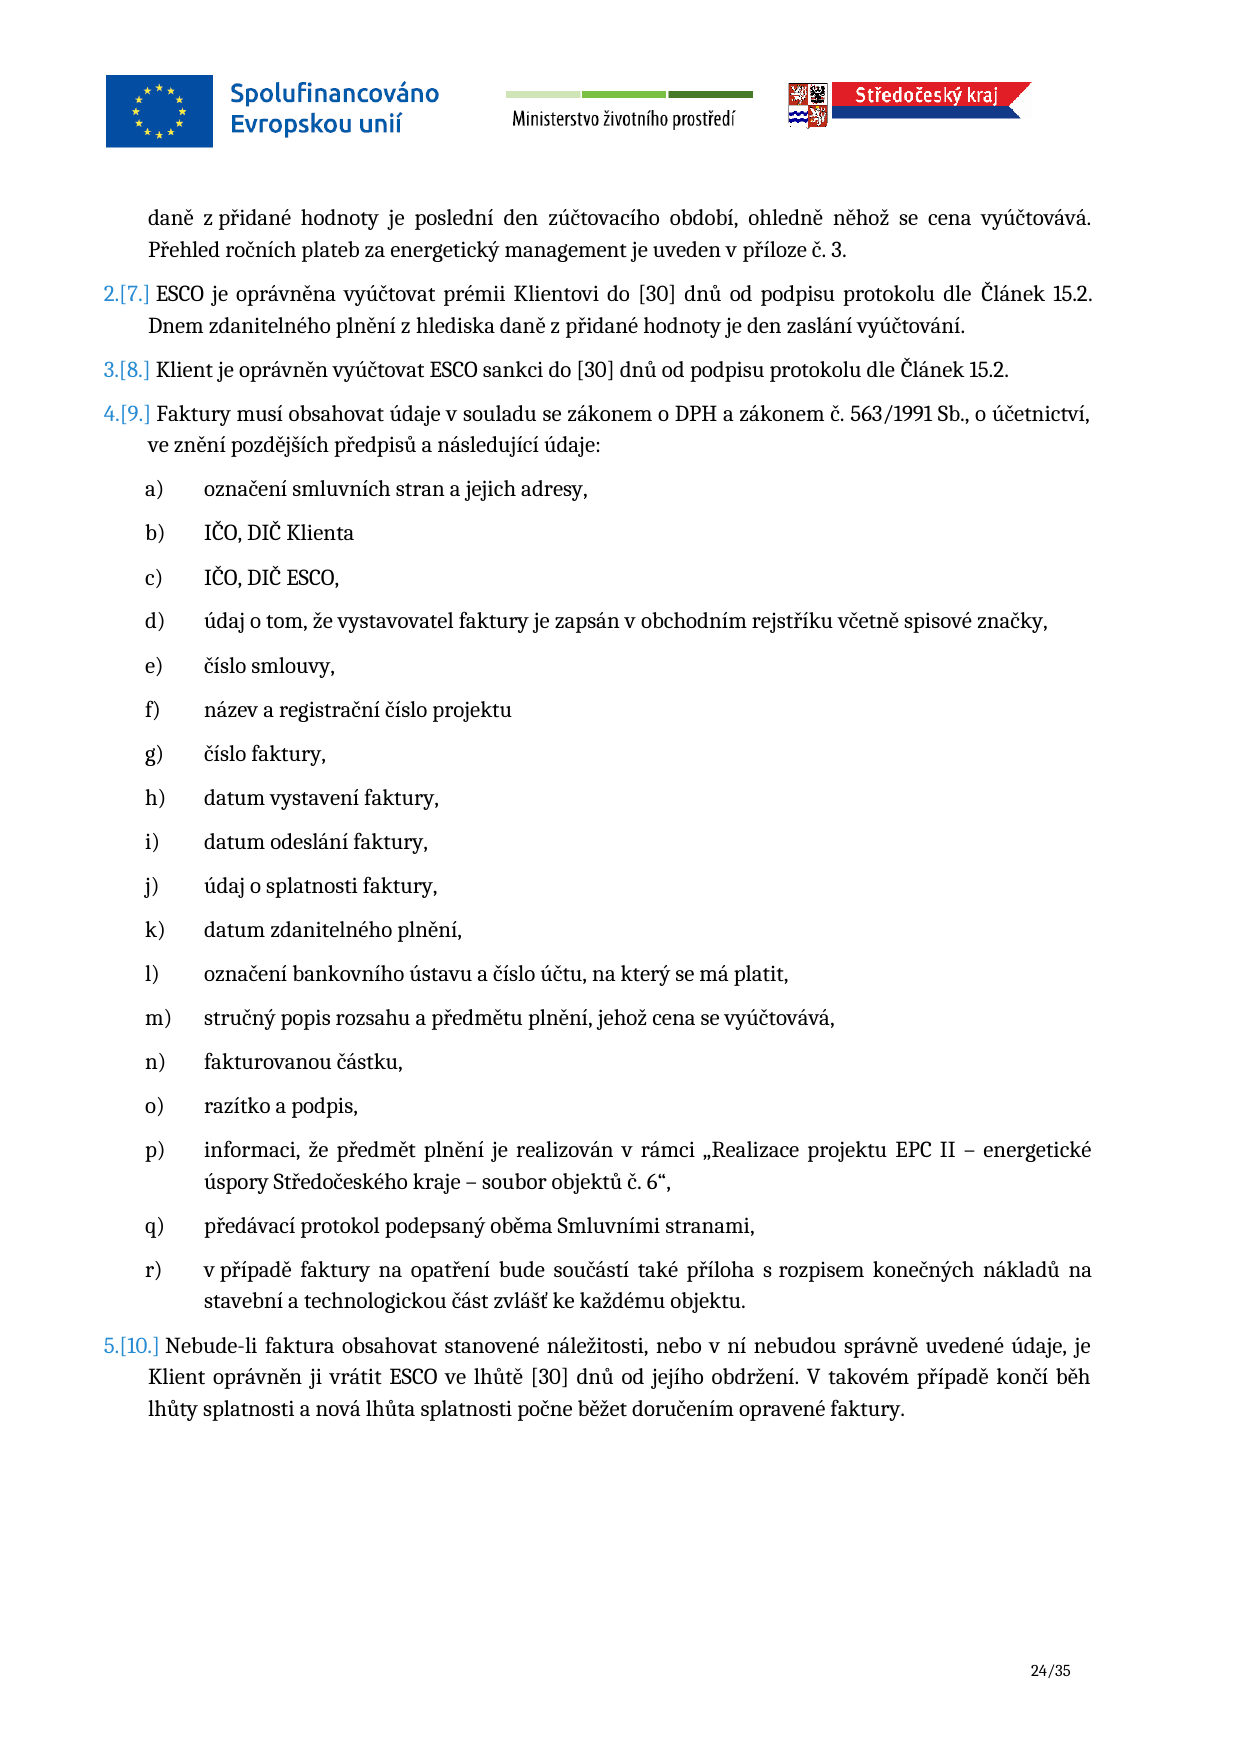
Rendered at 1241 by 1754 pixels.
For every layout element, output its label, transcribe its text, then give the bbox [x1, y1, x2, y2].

picture [103, 73, 1048, 148]
subtitle informaci, že předmět plnění je realizován v rámci „Realizace projektu EPC II – energetické úspory Středočeského kraje – soubor objektů č. 6“, [145, 1137, 1092, 1195]
subtitle stručný popis rozsahu a předmětu plnění, jehož cena se vyúčtovává, [145, 1005, 1092, 1031]
subtitle datum zdanitelného plnění, [145, 917, 1092, 943]
subtitle fakturovanou částku, [145, 1049, 1092, 1075]
subtitle IČO, DIČ ESCO, [145, 564, 1092, 591]
subtitle údaj o splatnosti faktury, [145, 873, 1092, 899]
subtitle název a registrační číslo projektu [145, 696, 1092, 723]
subtitle označení smluvních stran a jejich adresy, [145, 476, 1092, 502]
subtitle Faktury musí obsahovat údaje v souladu se zákonem o DPH a zákonem č. 563/1991 Sb., o účetnictví, ve znění pozdějších předpisů a následující údaje: [103, 401, 1092, 458]
subtitle předávací protokol podepsaný oběma Smluvními stranami, [145, 1213, 1092, 1239]
subtitle IČO, DIČ Klienta [145, 520, 1092, 547]
subtitle razítko a podpis, [145, 1093, 1092, 1119]
subtitle ESCO je oprávněna vyúčtovat prémii Klientovi do [30] dnů od podpisu protokolu dle Článek 15.2. Dnem zdanitelného plnění z hlediska daně z přidané hodnoty je den zaslání vyúčtování. [103, 281, 1092, 339]
subtitle údaj o tom, že vystavovatel faktury je zapsán v obchodním rejstříku včetně spisové značky, [145, 608, 1092, 635]
subtitle v případě faktury na opatření bude součástí také příloha s rozpisem konečných nákladů na stavební a technologickou část zvlášť ke každému objektu. [145, 1257, 1092, 1315]
subtitle označení bankovního ústavu a číslo účtu, na který se má platit, [145, 961, 1092, 987]
subtitle Klient je oprávněn vyúčtovat ESCO sankci do [30] dnů od podpisu protokolu dle Článek 15.2. [103, 356, 1092, 383]
subtitle datum odeslání faktury, [145, 829, 1092, 855]
subtitle datum vystavení faktury, [145, 784, 1092, 811]
subtitle číslo smlouvy, [145, 652, 1092, 679]
subtitle číslo faktury, [145, 741, 1092, 767]
subtitle Nebude-li faktura obsahovat stanovené náležitosti, nebo v ní nebudou správně uvedené údaje, je Klient oprávněn ji vrátit ESCO ve lhůtě [30] dnů od jejího obdržení. V takovém případě končí běh lhůty splatnosti a nová lhůta splatnosti počne běžet doručením opravené faktury. [103, 1332, 1092, 1422]
